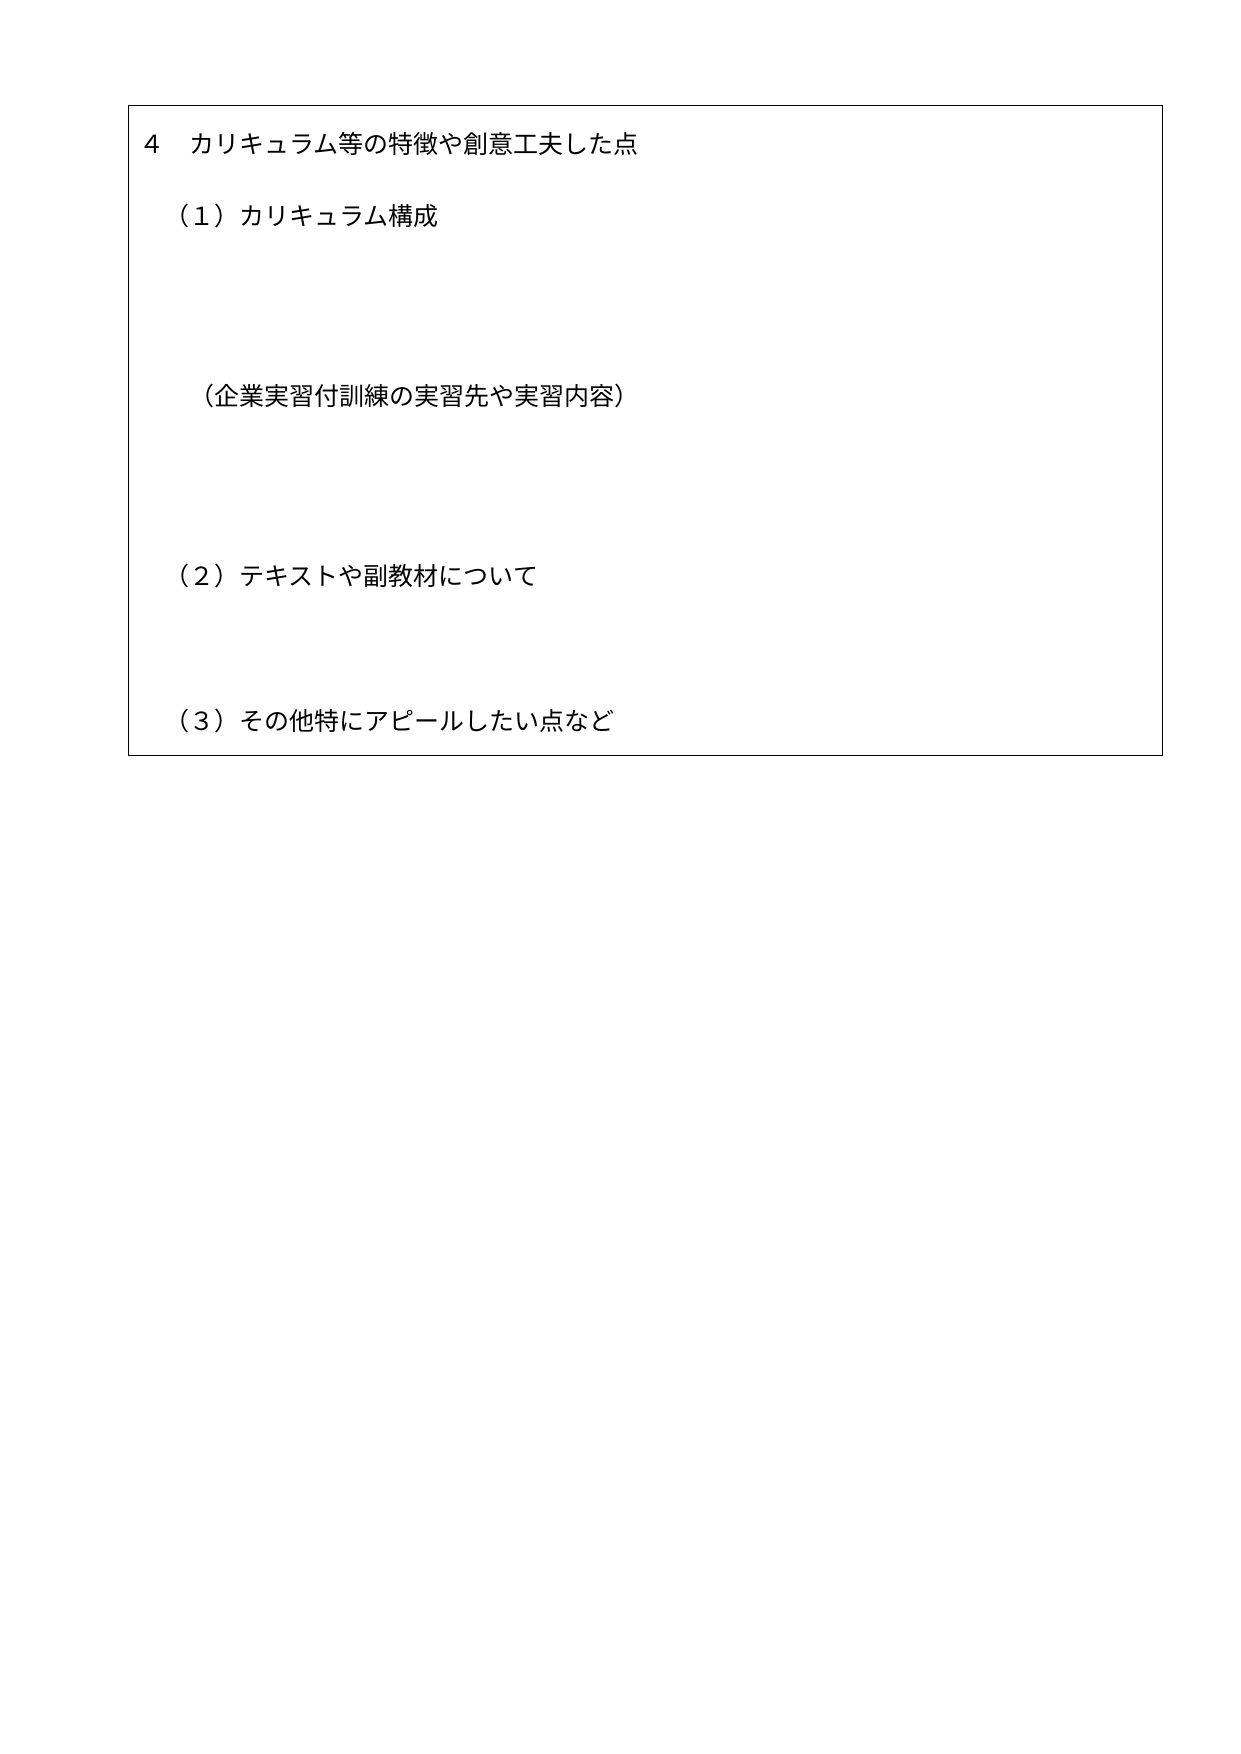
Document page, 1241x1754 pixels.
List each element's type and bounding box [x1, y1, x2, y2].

table_header [129, 106, 1162, 755]
